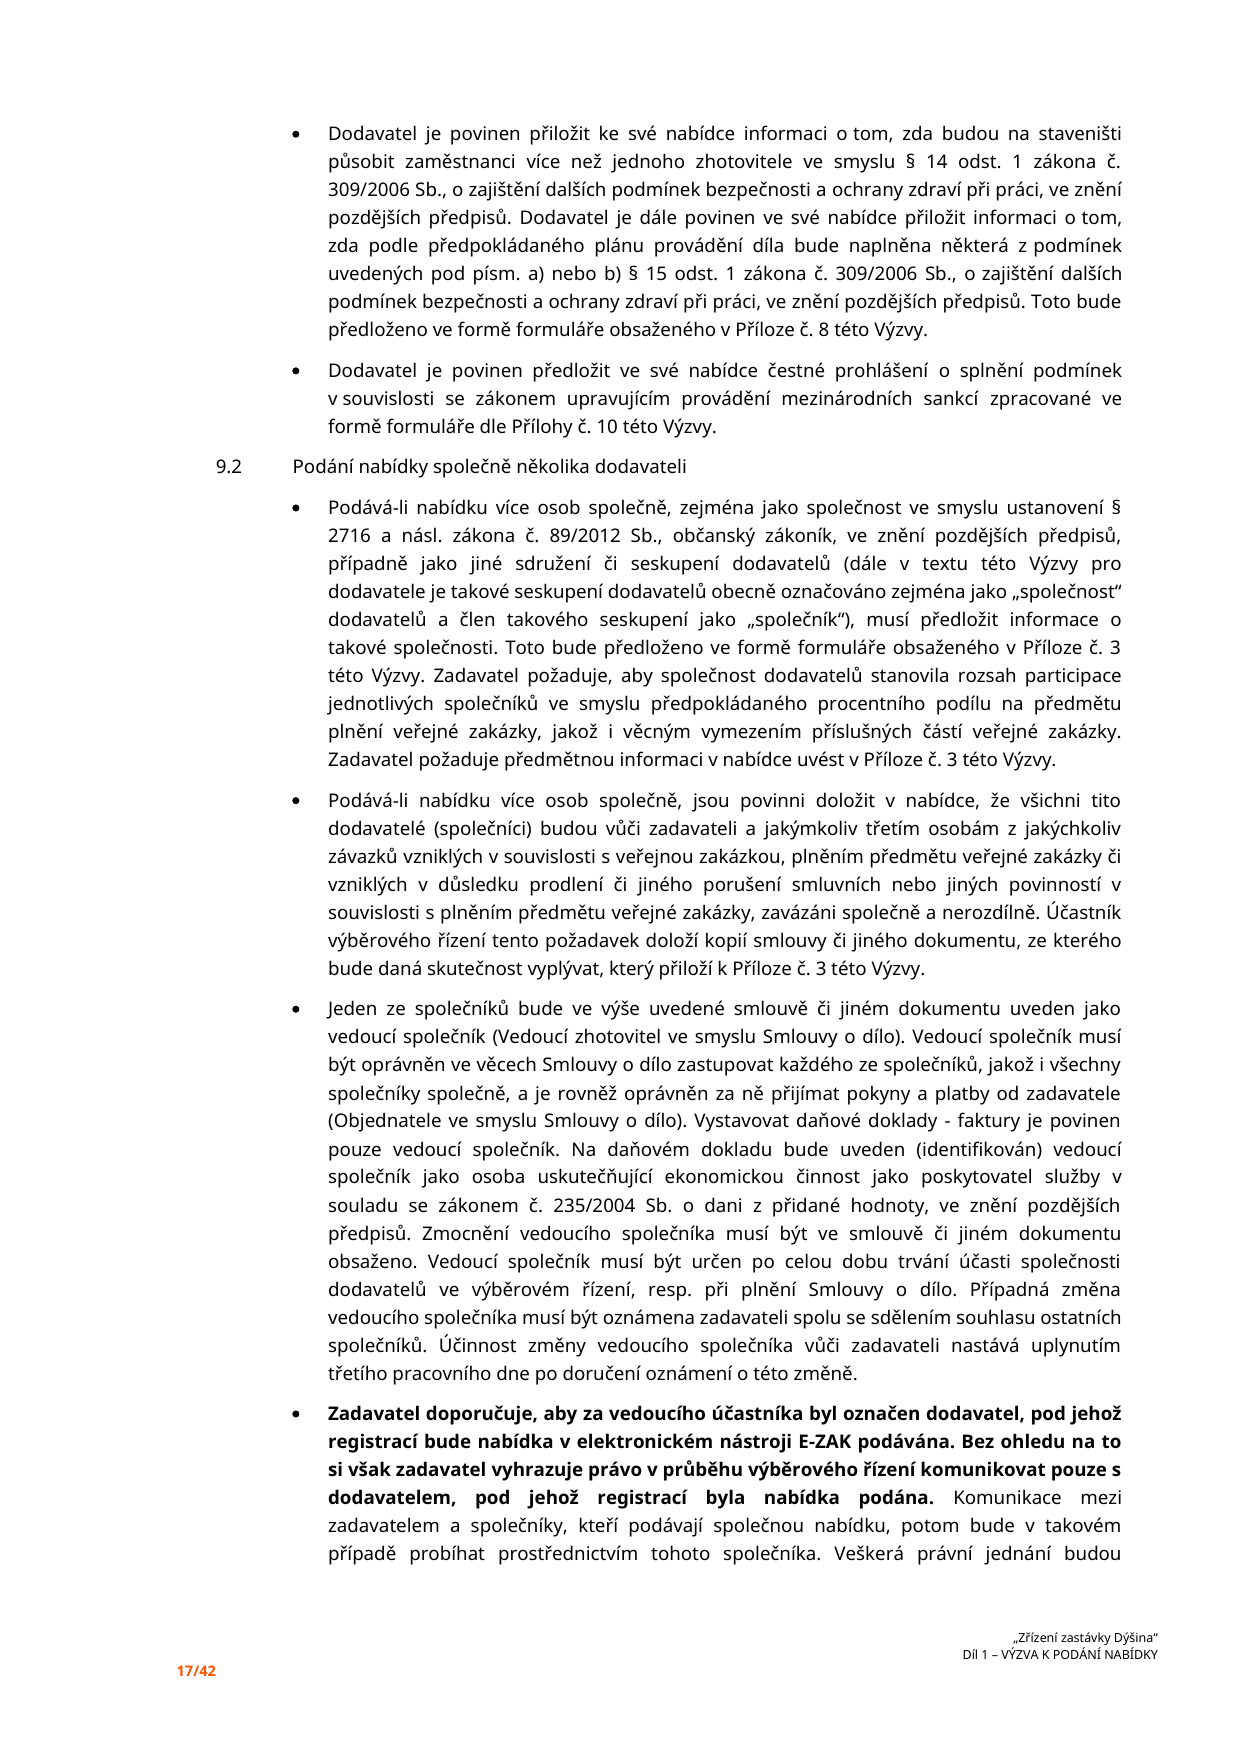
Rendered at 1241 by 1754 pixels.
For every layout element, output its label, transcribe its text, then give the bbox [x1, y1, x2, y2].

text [292, 1401, 1122, 1566]
text Jeden ze společníků bude ve výše uvedené smlouvě či jiném dokumentu uveden jako vedoucí společník (Vedoucí zhotovitel ve smyslu Smlouvy o dílo). Vedoucí společník musí být oprávněn ve věcech Smlouvy o dílo zastupovat každého ze společníků, jakož i všechny společníky společně, a je rovněž oprávněn za ně přijímat pokyny a platby od zadavatele (Objednatele ve smyslu Smlouvy o dílo). Vystavovat daňové doklady - faktury je povinen pouze vedoucí společník. Na daňovém dokladu bude uveden (identifikován) vedoucí společník jako osoba uskutečňující ekonomickou činnost jako poskytovatel služby v souladu se zákonem č. 235/2004 Sb. o dani z přidané hodnoty, ve znění pozdějších předpisů. Zmocnění vedoucího společníka musí být ve smlouvě či jiném dokumentu obsaženo. Vedoucí společník musí být určen po celou dobu trvání účasti společnosti dodavatelů ve výběrovém řízení, resp. při plnění Smlouvy o dílo. Případná změna vedoucího společníka musí být oznámena zadavateli spolu se sdělením souhlasu ostatních společníků. Účinnost změny vedoucího společníka vůči zadavateli nastává uplynutím třetího pracovního dne po doručení oznámení o této změně. [292, 996, 1122, 1386]
text Dodavatel je povinen předložit ve své nabídce čestné prohlášení o splnění podmínek v souvislosti se zákonem upravujícím provádění mezinárodních sankcí zpracované ve formě formuláře dle Přílohy č. 10 této Výzvy. [292, 357, 1122, 439]
text Dodavatel je povinen přiložit ke své nabídce informaci o tom, zda budou na staveništi působit zaměstnanci více než jednoho zhotovitele ve smyslu § 14 odst. 1 zákona č. 309/2006 Sb., o zajištění dalších podmínek bezpečnosti a ochrany zdraví při práci, ve znění pozdějších předpisů. Dodavatel je dále povinen ve své nabídce přiložit informaci o tom, zda podle předpokládaného plánu provádění díla bude naplněna některá z podmínek uvedených pod písm. a) nebo b) § 15 odst. 1 zákona č. 309/2006 Sb., o zajištění dalších podmínek bezpečnosti a ochrany zdraví při práci, ve znění pozdějších předpisů. Toto bude předloženo ve formě formuláře obsaženého v Příloze č. 8 této Výzvy. [292, 121, 1122, 342]
text Podává-li nabídku více osob společně, zejména jako společnost ve smyslu ustanovení § 2716 a násl. zákona č. 89/2012 Sb., občanský zákoník, ve znění pozdějších předpisů, případně jako jiné sdružení či seskupení dodavatelů (dále v textu této Výzvy pro dodavatele je takové seskupení dodavatelů obecně označováno zejména jako „společnost“ dodavatelů a člen takového seskupení jako „společník“), musí předložit informace o takové společnosti. Toto bude předloženo ve formě formuláře obsaženého v Příloze č. 3 této Výzvy. Zadavatel požaduje, aby společnost dodavatelů stanovila rozsah participace jednotlivých společníků ve smyslu předpokládaného procentního podílu na předmětu plnění veřejné zakázky, jakož i věcným vymezením příslušných částí veřejné zakázky. Zadavatel požaduje předmětnou informaci v nabídce uvést v Příloze č. 3 této Výzvy. [292, 494, 1122, 772]
text Podává-li nabídku více osob společně, jsou povinni doložit v nabídce, že všichni tito dodavatelé (společníci) budou vůči zadavateli a jakýmkoliv třetím osobám z jakýchkoliv závazků vzniklých v souvislosti s veřejnou zakázkou, plněním předmětu veřejné zakázky či vzniklých v důsledku prodlení či jiného porušení smluvních nebo jiných povinností v souvislosti s plněním předmětu veřejné zakázky, zavázáni společně a nerozdílně. Účastník výběrového řízení tento požadavek doloží kopií smlouvy či jiného dokumentu, ze kterého bude daná skutečnost vyplývat, který přiloží k Příloze č. 3 této Výzvy. [292, 787, 1122, 981]
text Podání nabídky společně několika dodavateli [216, 454, 1122, 479]
